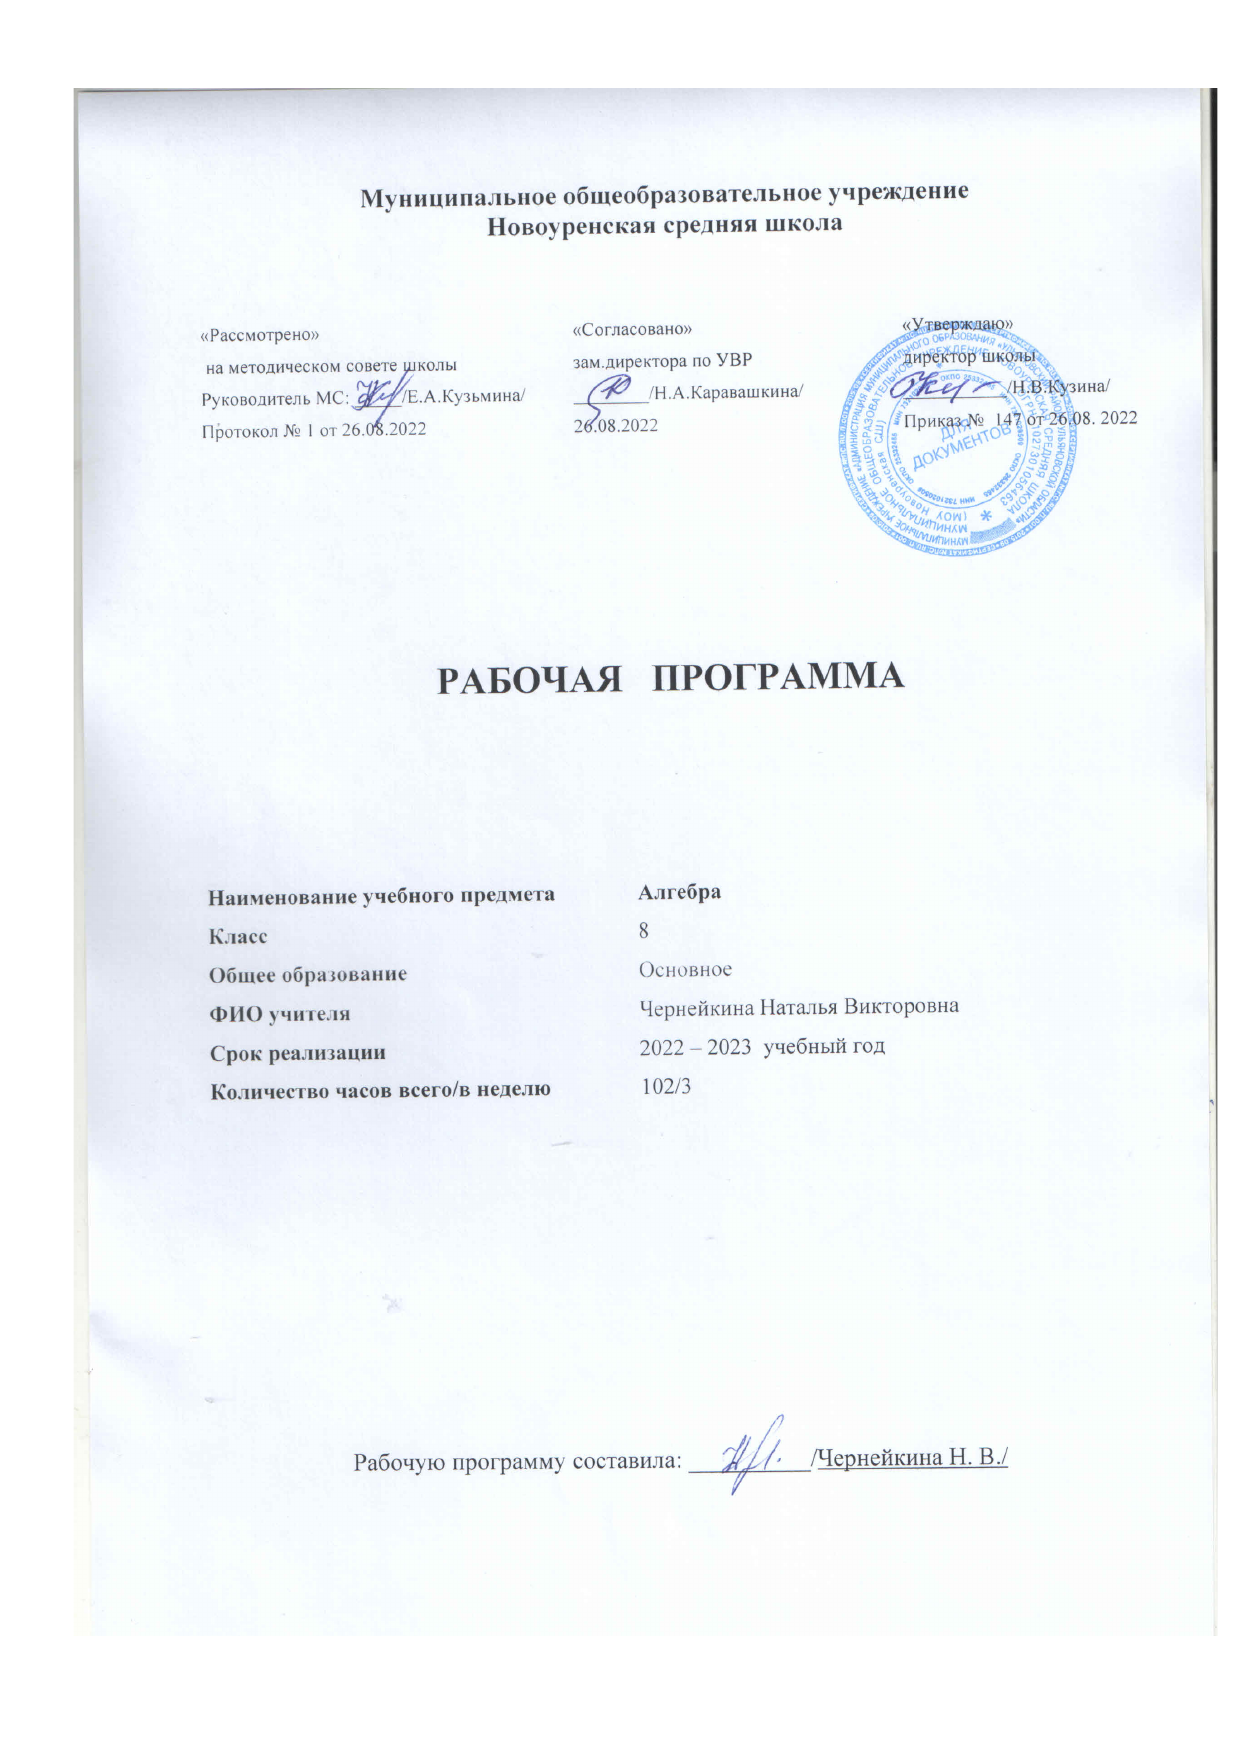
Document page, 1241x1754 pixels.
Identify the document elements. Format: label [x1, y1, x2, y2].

picture [73, 88, 1218, 1636]
